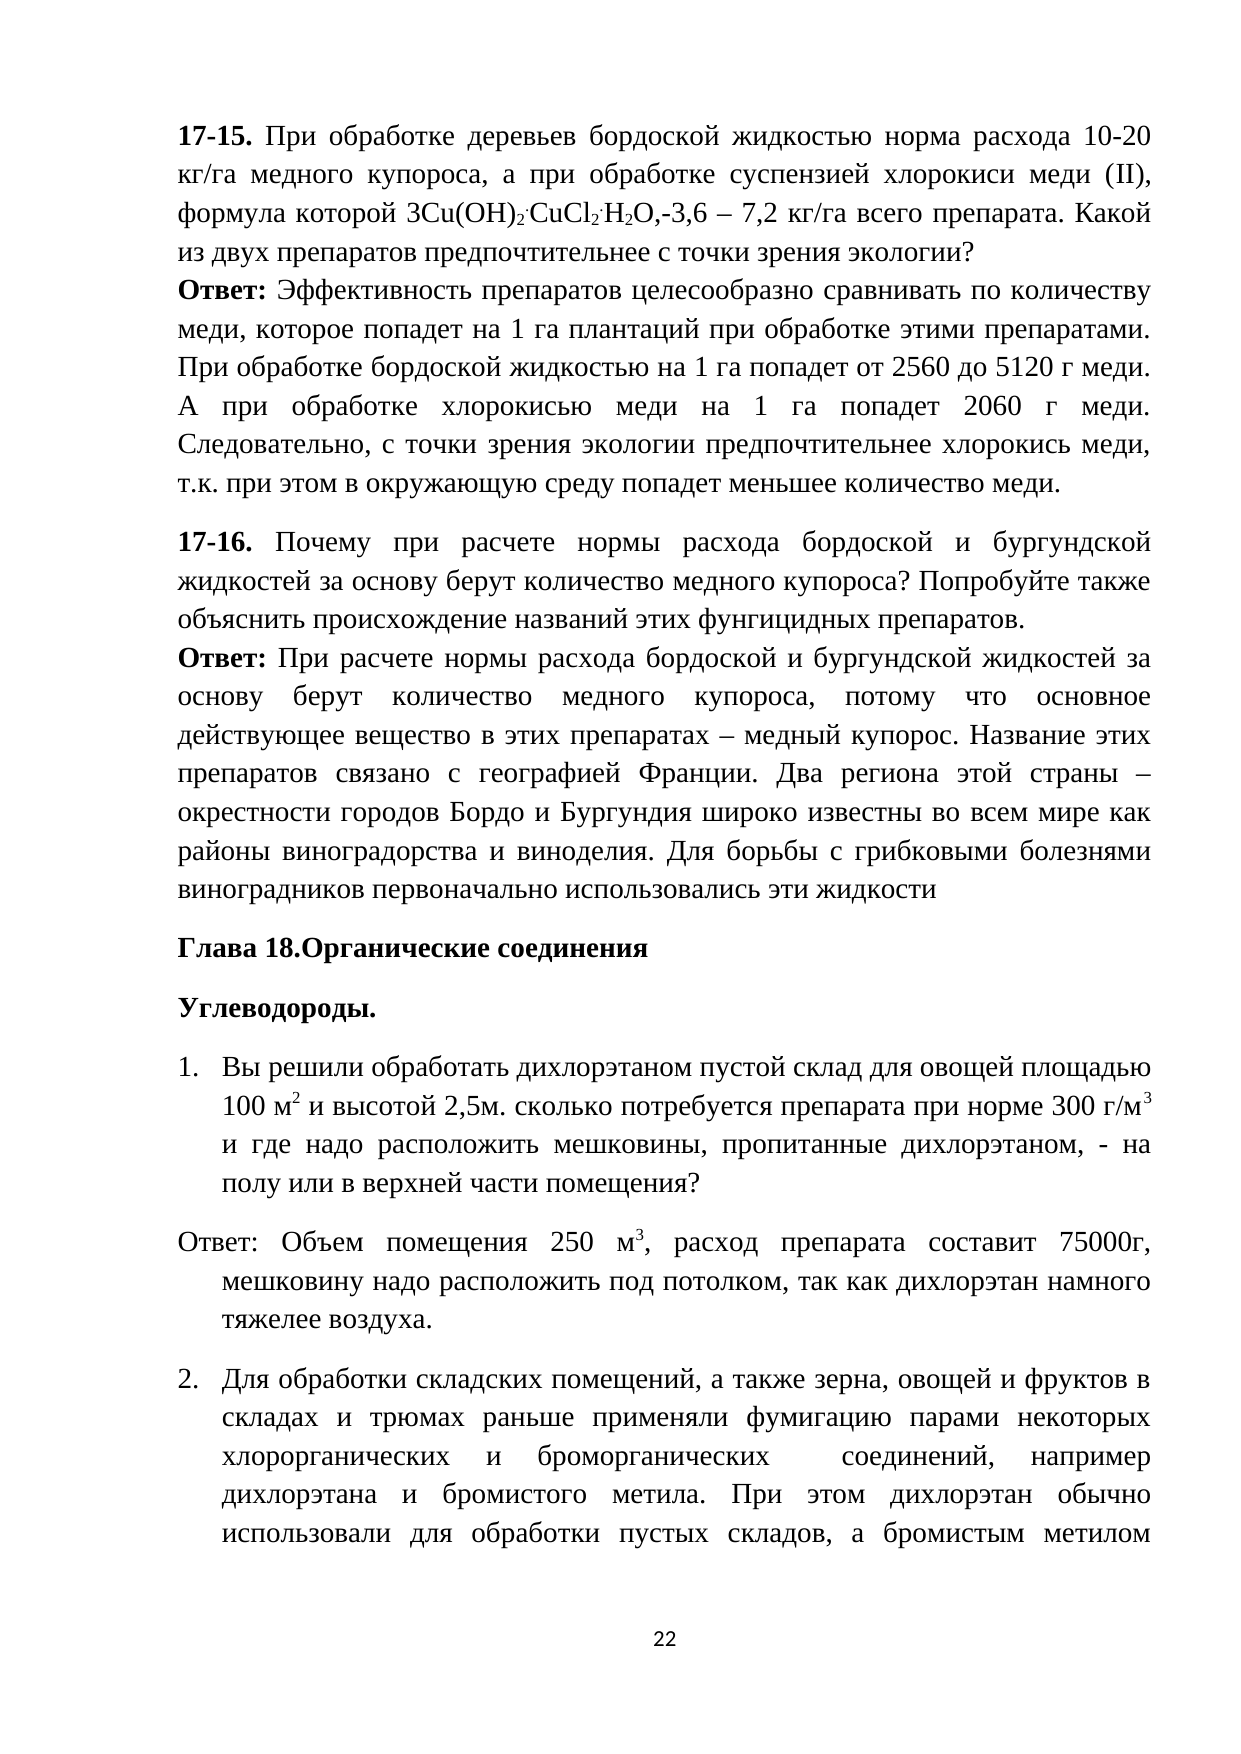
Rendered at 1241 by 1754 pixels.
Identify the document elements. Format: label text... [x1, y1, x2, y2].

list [177, 1361, 1152, 1548]
text Углеводороды. [177, 990, 1152, 1023]
text Ответ: Объем помещения 250 м3, расход препарата составит 75000г, мешковину надо расположить под потолком, так как дихлорэтан намного тяжелее воздуха. [177, 1224, 1152, 1335]
text Ответ: При расчете нормы расхода бордоской и бургундской жидкостей за основу берут количество медного купороса, потому что основное действующее вещество в этих препаратах – медный купорос. Название этих препаратов связано с географией Франции. Два региона этой страны – окрестности городов Бордо и Бургундия широко известны во всем мире как районы виноградорства и виноделия. Для борьбы с грибковыми болезнями виноградников первоначально использовались эти жидкости [177, 640, 1152, 905]
text 17-15. При обработке деревьев бордоской жидкостью норма расхода 10-20 кг/га медного купороса, а при обработке суспензией хлорокиси меди (II), формула которой 3Сu(OH)2.CuCl2.H2O,-3,6 – 7,2 кг/га всего препарата. Какой из двух препаратов предпочтительнее с точки зрения экологии? [177, 118, 1152, 267]
list Вы решили обработать дихлорэтаном пустой склад для овощей площадью 100 м2 и высотой 2,5м. сколько потребуется препарата при норме 300 г/м3 и где надо расположить мешковины, пропитанные дихлорэтаном, - на полу или в верхней части помещения? [177, 1049, 1152, 1198]
text 17-16. Почему при расчете нормы расхода бордоской и бургундской жидкостей за основу берут количество медного купороса? Попробуйте также объяснить происхождение названий этих фунгицидных препаратов. [177, 524, 1152, 635]
text Глава 18.Органические соединения [177, 931, 1152, 964]
text Ответ: Эффективность препаратов целесообразно сравнивать по количеству меди, которое попадет на 1 га плантаций при обработке этими препаратами. При обработке бордоской жидкостью на 1 га попадет от 2560 до 5120 г меди. А при обработке хлорокисью меди на 1 га попадет 2060 г меди. Следовательно, с точки зрения экологии предпочтительнее хлорокись меди, т.к. при этом в окружающую среду попадет меньшее количество меди. [177, 272, 1152, 498]
